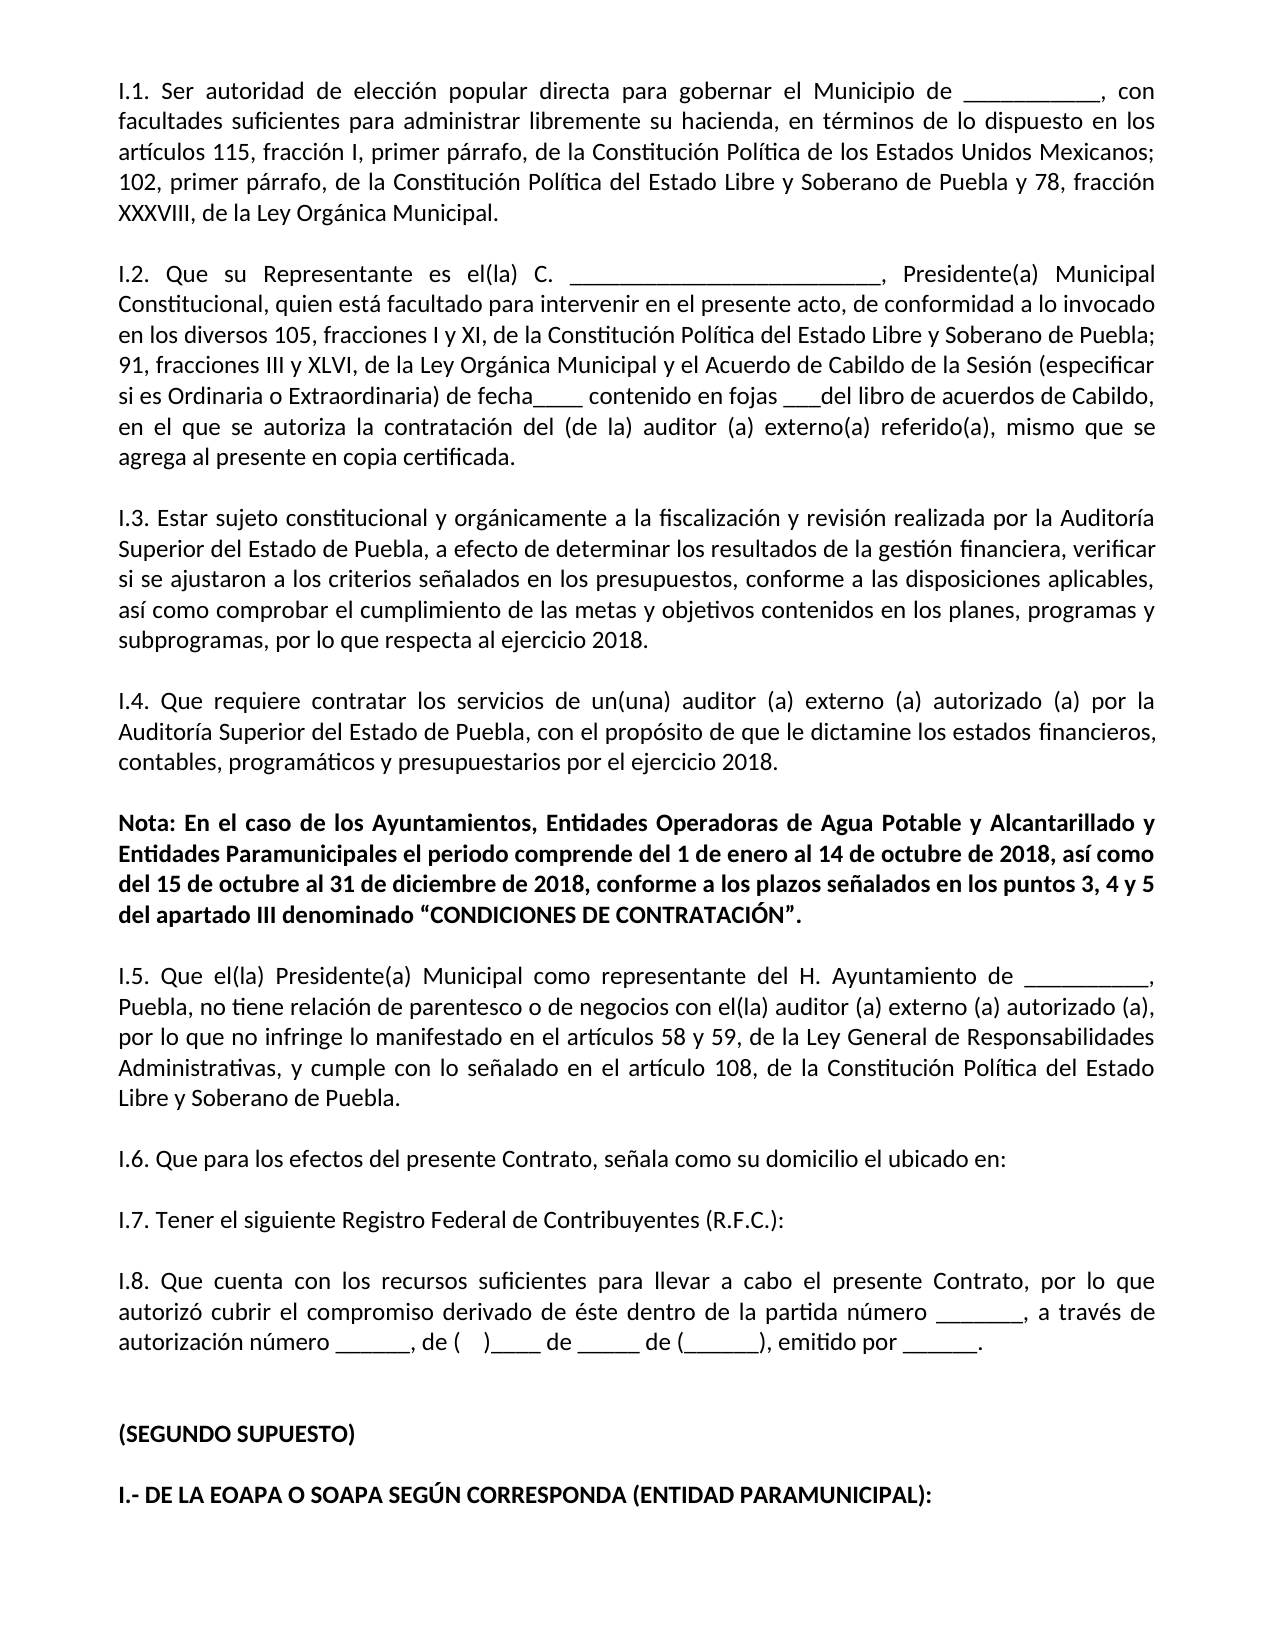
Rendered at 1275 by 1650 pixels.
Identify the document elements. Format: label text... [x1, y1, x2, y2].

text I.6. Que para los efectos del presente Contrato, señala como su domicilio el ubicado en: [118, 1143, 1157, 1174]
text I.8. Que cuenta con los recursos suﬁcientes para llevar a cabo el presente Contrato, por lo que autorizó cubrir el compromiso derivado de éste dentro de la partida número _______, a través de autorización número ______, de ( )____ de _____ de (______), emitido por ______. [118, 1265, 1157, 1357]
text I.5. Que el(la) Presidente(a) Municipal como representante del H. Ayuntamiento de __________, Puebla, no tiene relación de parentesco o de negocios con el(la) auditor (a) externo (a) autorizado (a), por lo que no infringe lo manifestado en el artículos 58 y 59, de la Ley General de Responsabilidades Administrativas, y cumple con lo señalado en el artículo 108, de la Constitución Política del Estado Libre y Soberano de Puebla. [118, 960, 1157, 1113]
text I.7. Tener el siguiente Registro Federal de Contribuyentes (R.F.C.): [118, 1204, 1157, 1235]
text I.3. Estar sujeto constitucional y orgánicamente a la ﬁscalización y revisión realizada por la Auditoría Superior del Estado de Puebla, a efecto de determinar los resultados de la gestión financiera, verificar si se ajustaron a los criterios señalados en los presupuestos, conforme a las disposiciones aplicables, así como comprobar el cumplimiento de las metas y objetivos contenidos en los planes, programas y subprogramas, por lo que respecta al ejercicio 2018. [118, 502, 1157, 655]
text I.1. Ser autoridad de elección popular directa para gobernar el Municipio de ___________, con facultades suﬁcientes para administrar libremente su hacienda, en términos de lo dispuesto en los artículos 115, fracción I, primer párrafo, de la Constitución Política de los Estados Unidos Mexicanos; 102, primer párrafo, de la Constitución Política del Estado Libre y Soberano de Puebla y 78, fracción XXXVIII, de la Ley Orgánica Municipal. [118, 75, 1157, 228]
text Nota: En el caso de los Ayuntamientos, Entidades Operadoras de Agua Potable y Alcantarillado y Entidades Paramunicipales el periodo comprende del 1 de enero al 14 de octubre de 2018, así como del 15 de octubre al 31 de diciembre de 2018, conforme a los plazos señalados en los puntos 3, 4 y 5 del apartado III denominado “CONDICIONES DE CONTRATACIÓN”. [118, 807, 1157, 929]
text I.2. Que su Representante es el(la) C. _________________________, Presidente(a) Municipal Constitucional, quien está facultado para intervenir en el presente acto, de conformidad a lo invocado en los diversos 105, fracciones I y XI, de la Constitución Política del Estado Libre y Soberano de Puebla; 91, fracciones III y XLVI, de la Ley Orgánica Municipal y el Acuerdo de Cabildo de la Sesión (especiﬁcar si es Ordinaria o Extraordinaria) de fecha____ contenido en fojas ___del libro de acuerdos de Cabildo, en el que se autoriza la contratación del (de la) auditor (a) externo(a) referido(a), mismo que se agrega al presente en copia certiﬁcada. [118, 258, 1157, 472]
text I.- DE LA EOAPA O SOAPA SEGÚN CORRESPONDA (ENTIDAD PARAMUNICIPAL): [118, 1479, 1157, 1509]
text (SEGUNDO SUPUESTO) [118, 1418, 1157, 1448]
text I.4. Que requiere contratar los servicios de un(una) auditor (a) externo (a) autorizado (a) por la Auditoría Superior del Estado de Puebla, con el propósito de que le dictamine los estados financieros, contables, programáticos y presupuestarios por el ejercicio 2018. [118, 685, 1157, 777]
